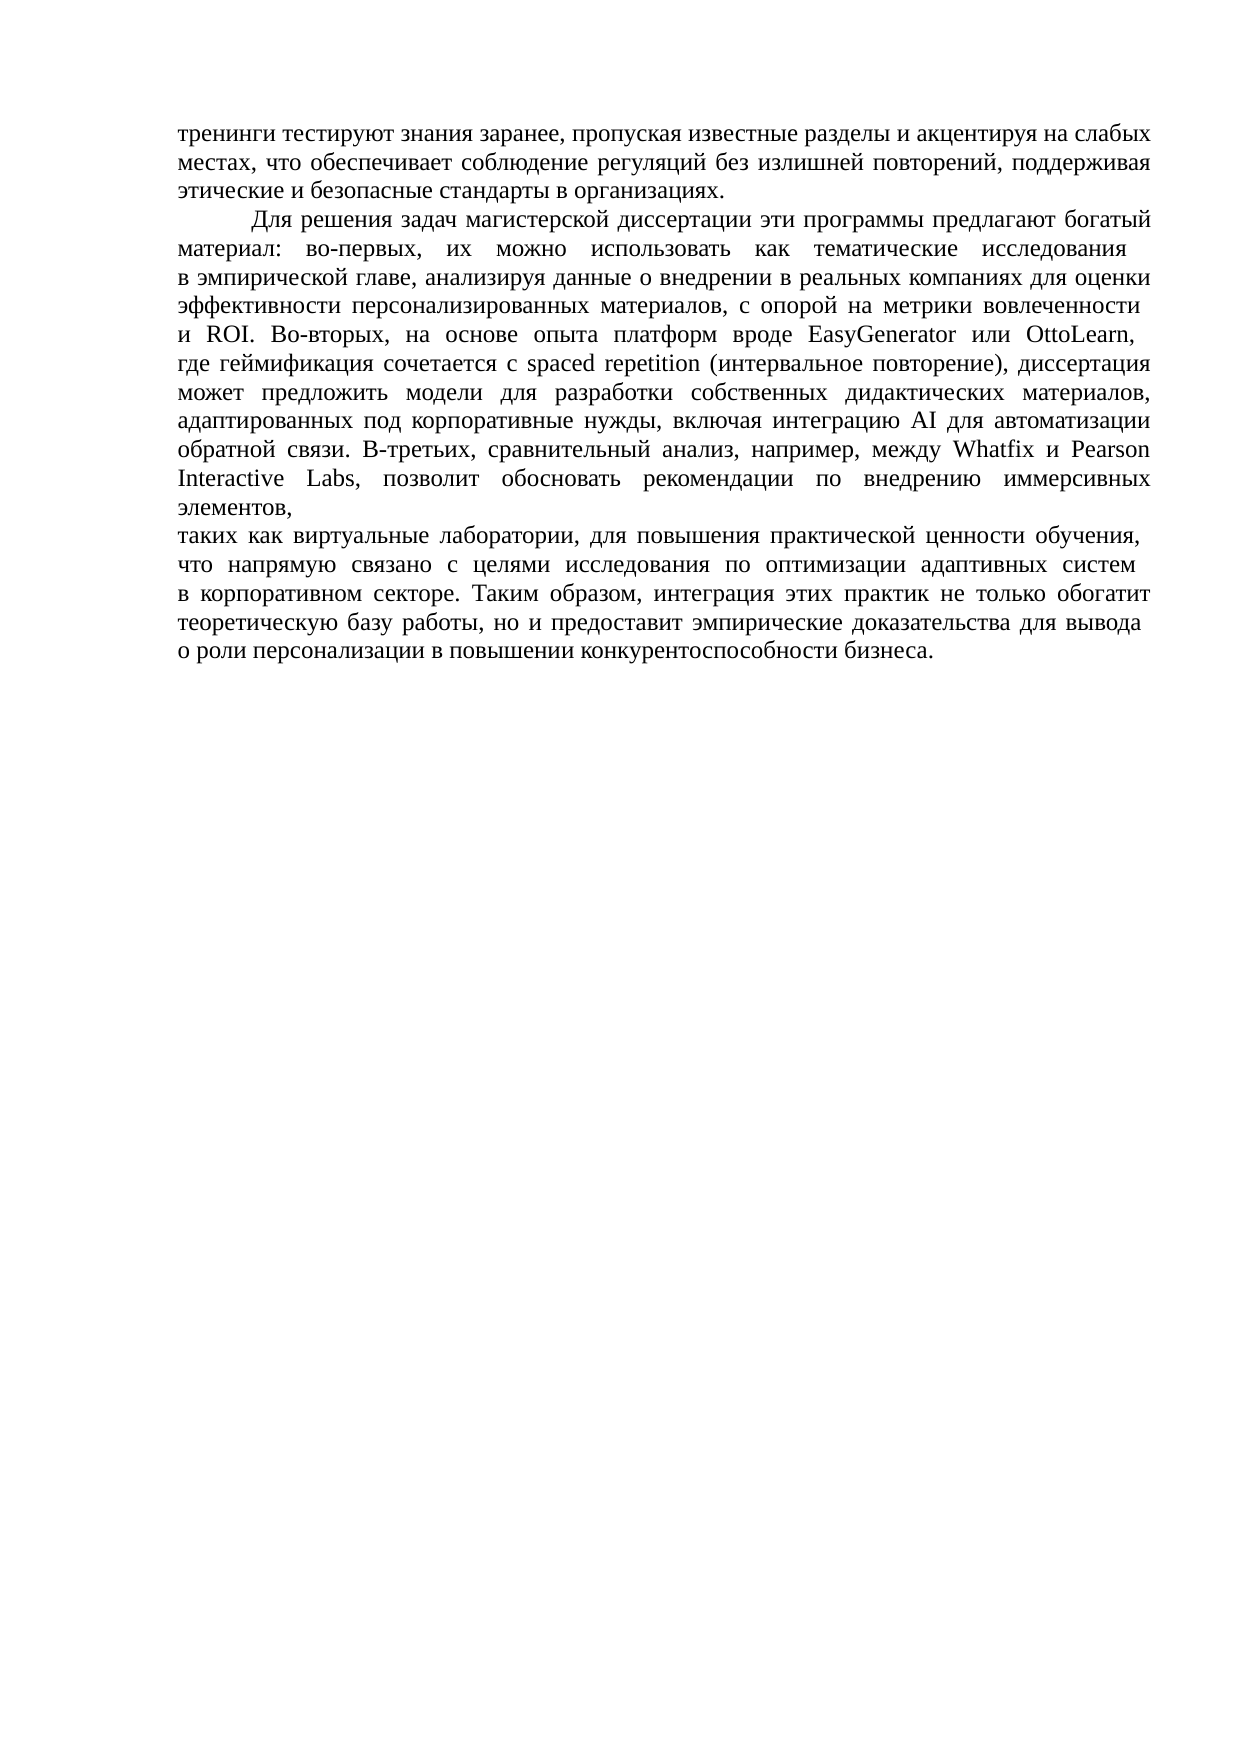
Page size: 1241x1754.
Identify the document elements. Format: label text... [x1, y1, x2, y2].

text Для решения задач магистерской диссертации эти программы предлагают богатый материал: во-первых, их можно использовать как тематические исследования в эмпирической главе, анализируя данные о внедрении в реальных компаниях для оценки эффективности персонализированных материалов, с опорой на метрики вовлеченности и ROI. Во-вторых, на основе опыта платформ вроде EasyGenerator или OttoLearn, где геймификация сочетается с spaced repetition (интервальное повторение), диссертация может предложить модели для разработки собственных дидактических материалов, адаптированных под корпоративные нужды, включая интеграцию AI для автоматизации обратной связи. В-третьих, сравнительный анализ, например, между Whatfix и Pearson Interactive Labs, позволит обосновать рекомендации по внедрению иммерсивных элементов, таких как виртуальные лаборатории, для повышения практической ценности обучения, что напрямую связано с целями исследования по оптимизации адаптивных систем в корпоративном секторе. Таким образом, интеграция этих практик не только обогатит теоретическую базу работы, но и предоставит эмпирические доказательства для вывода о роли персонализации в повышении конкурентоспособности бизнеса. [177, 204, 1152, 664]
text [177, 118, 1152, 204]
